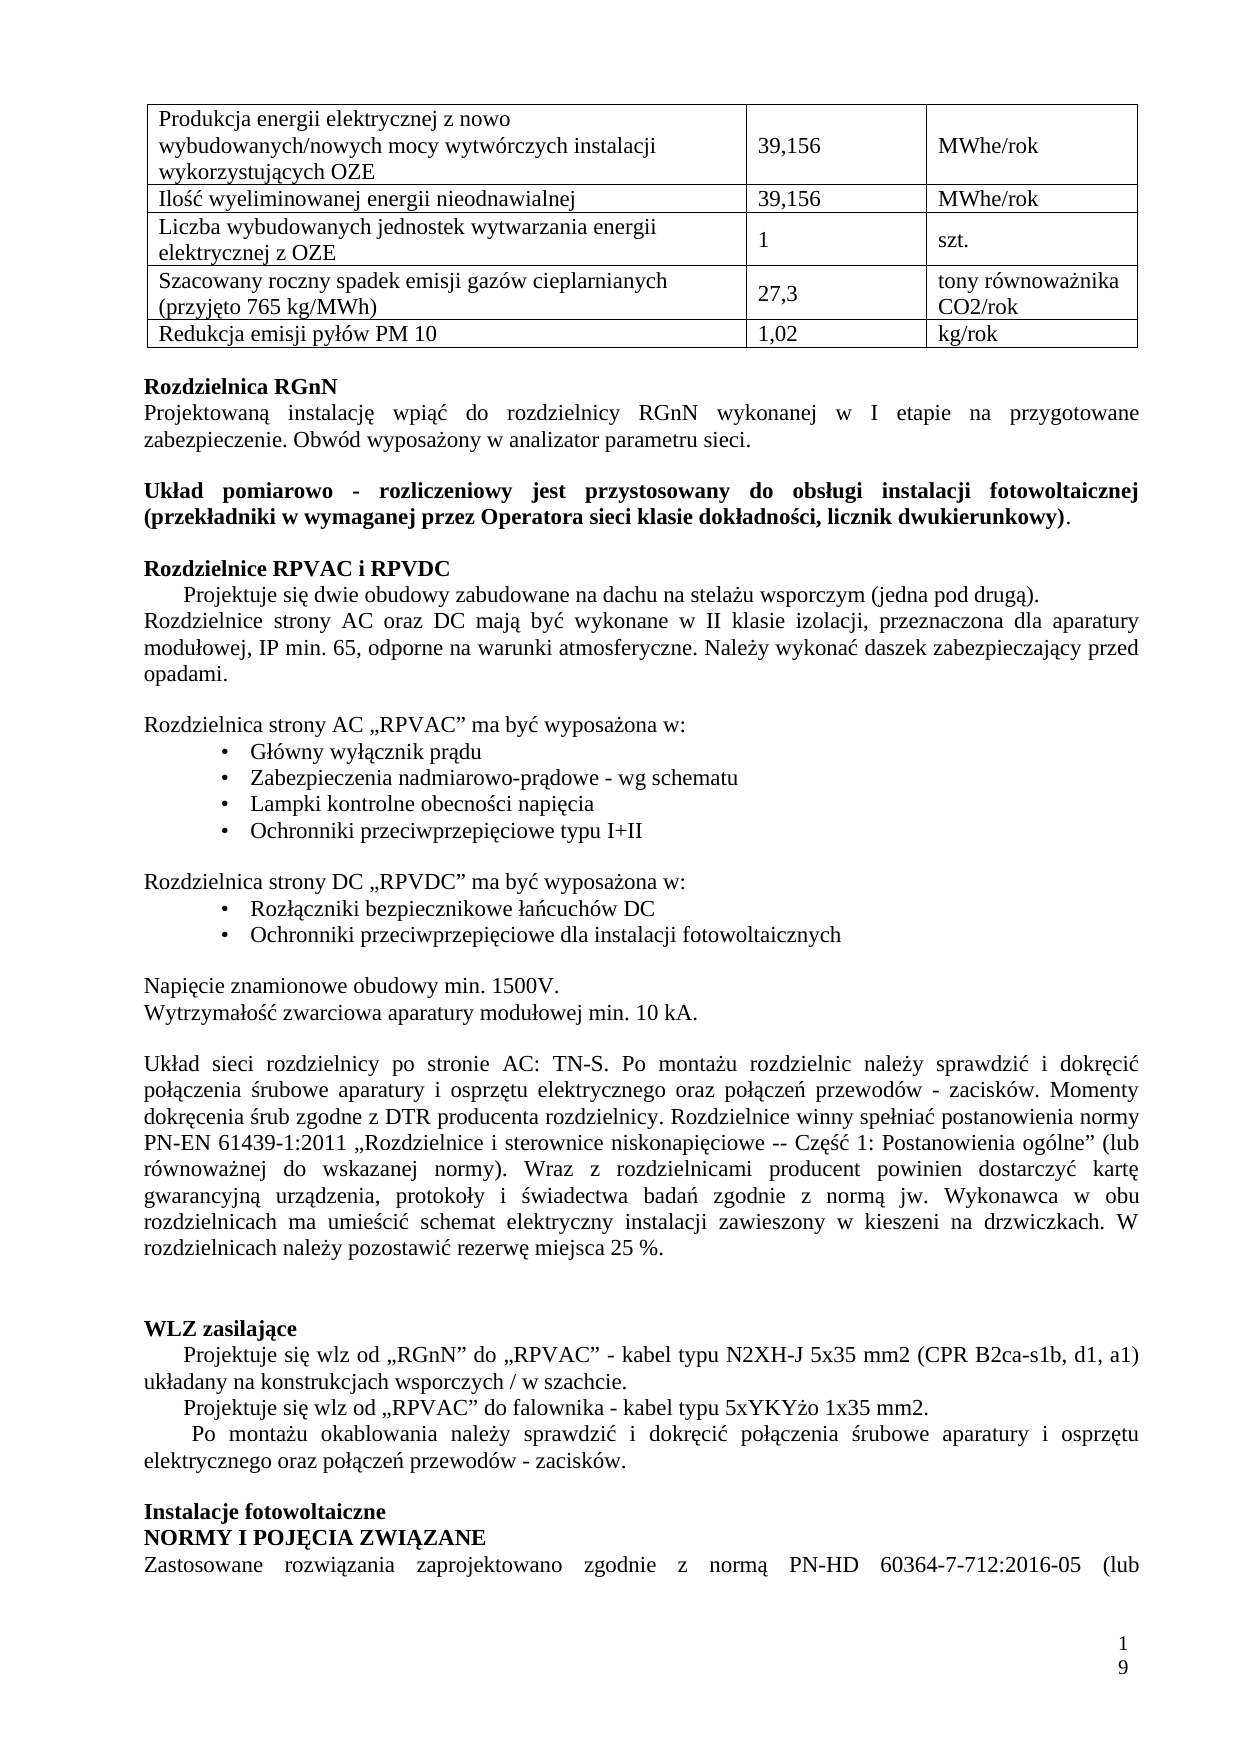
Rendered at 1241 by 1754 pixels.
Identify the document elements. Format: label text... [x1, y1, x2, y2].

list Zabezpieczenia nadmiarowo-prądowe - wg schematu [143, 764, 1141, 791]
table_cell Liczba wybudowanych jednostek wytwarzania energii elektrycznej z OZE [148, 213, 746, 265]
text Rozdzielnice strony AC oraz DC mają być wykonane w II klasie izolacji, przeznaczona dla aparatury modułowej, IP min. 65, odporne na warunki atmosferyczne. Należy wykonać daszek zabezpieczający przed opadami. [143, 607, 1141, 686]
text Rozdzielnica strony AC „RPVAC” ma być wyposażona w: [143, 711, 1141, 738]
text Napięcie znamionowe obudowy min. 1500V. [143, 972, 1141, 999]
table_cell 1,02 [747, 320, 926, 347]
list Lampki kontrolne obecności napięcia [143, 791, 1141, 817]
text Projektuje się dwie obudowy zabudowane na dachu na stelażu wsporczym (jedna pod drugą). [143, 581, 1141, 607]
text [143, 1551, 1141, 1577]
list Ochronniki przeciwprzepięciowe dla instalacji fotowoltaicznych [143, 921, 1141, 947]
text NORMY I POJĘCIA ZWIĄZANE [143, 1524, 1141, 1551]
list Ochronniki przeciwprzepięciowe typu I+II [143, 817, 1141, 843]
table_cell 1 [747, 213, 926, 265]
table_cell tony równoważnika CO2/rok [927, 266, 1137, 319]
table_cell szt. [927, 213, 1137, 265]
table_cell Produkcja energii elektrycznej z nowo wybudowanych/nowych mocy wytwórczych instalacji wykorzystujących OZE [148, 105, 746, 184]
table_cell 39,156 [747, 105, 926, 184]
text Układ pomiarowo - rozliczeniowy jest przystosowany do obsługi instalacji fotowoltaicznej (przekładniki w wymaganej przez Operatora sieci klasie dokładności, licznik dwukierunkowy). [143, 477, 1141, 530]
table_cell MWhe/rok [927, 185, 1137, 212]
table_cell kg/rok [927, 320, 1137, 347]
table_cell Redukcja emisji pyłów PM 10 [148, 320, 746, 347]
text Po montażu okablowania należy sprawdzić i dokręcić połączenia śrubowe aparatury i osprzętu elektrycznego oraz połączeń przewodów - zacisków. [143, 1420, 1141, 1473]
text WLZ zasilające [143, 1315, 1141, 1341]
table_cell Ilość wyeliminowanej energii nieodnawialnej [148, 185, 746, 212]
table_cell 27,3 [747, 266, 926, 319]
text Rozdzielnice RPVAC i RPVDC [143, 555, 1141, 581]
table_cell 39,156 [747, 185, 926, 212]
text Wytrzymałość zwarciowa aparatury modułowej min. 10 kA. [143, 999, 1141, 1025]
text Projektowaną instalację wpiąć do rozdzielnicy RGnN wykonanej w I etapie na przygotowane zabezpieczenie. Obwód wyposażony w analizator parametru sieci. [143, 399, 1141, 452]
text Projektuje się wlz od „RPVAC” do falownika - kabel typu 5xYKYżo 1x35 mm2. [143, 1394, 1141, 1420]
table_cell Szacowany roczny spadek emisji gazów cieplarnianych (przyjęto 765 kg/MWh) [148, 266, 746, 319]
text Układ sieci rozdzielnicy po stronie AC: TN-S. Po montażu rozdzielnic należy sprawdzić i dokręcić połączenia śrubowe aparatury i osprzętu elektrycznego oraz połączeń przewodów - zacisków. Momenty dokręcenia śrub zgodne z DTR producenta rozdzielnicy. Rozdzielnice winny spełniać postanowienia normy PN-EN 61439-1:2011 „Rozdzielnice i sterownice niskonapięciowe -- Część 1: Postanowienia ogólne” (lub równoważnej do wskazanej normy). Wraz z rozdzielnicami producent powinien dostarczyć kartę gwarancyjną urządzenia, protokoły i świadectwa badań zgodnie z normą jw. Wykonawca w obu rozdzielnicach ma umieścić schemat elektryczny instalacji zawieszony w kieszeni na drzwiczkach. W rozdzielnicach należy pozostawić rezerwę miejsca 25 %. [143, 1050, 1141, 1261]
list Rozłączniki bezpiecznikowe łańcuchów DC [143, 894, 1141, 921]
list Główny wyłącznik prądu [143, 738, 1141, 764]
text Instalacje fotowoltaiczne [143, 1498, 1141, 1524]
table_cell MWhe/rok [927, 105, 1137, 184]
text Rozdzielnica strony DC „RPVDC” ma być wyposażona w: [143, 868, 1141, 894]
text Rozdzielnica RGnN [143, 373, 1141, 399]
text Projektuje się wlz od „RGnN” do „RPVAC” - kabel typu N2XH-J 5x35 mm2 (CPR B2ca-s1b, d1, a1) układany na konstrukcjach wsporczych / w szachcie. [143, 1341, 1141, 1394]
